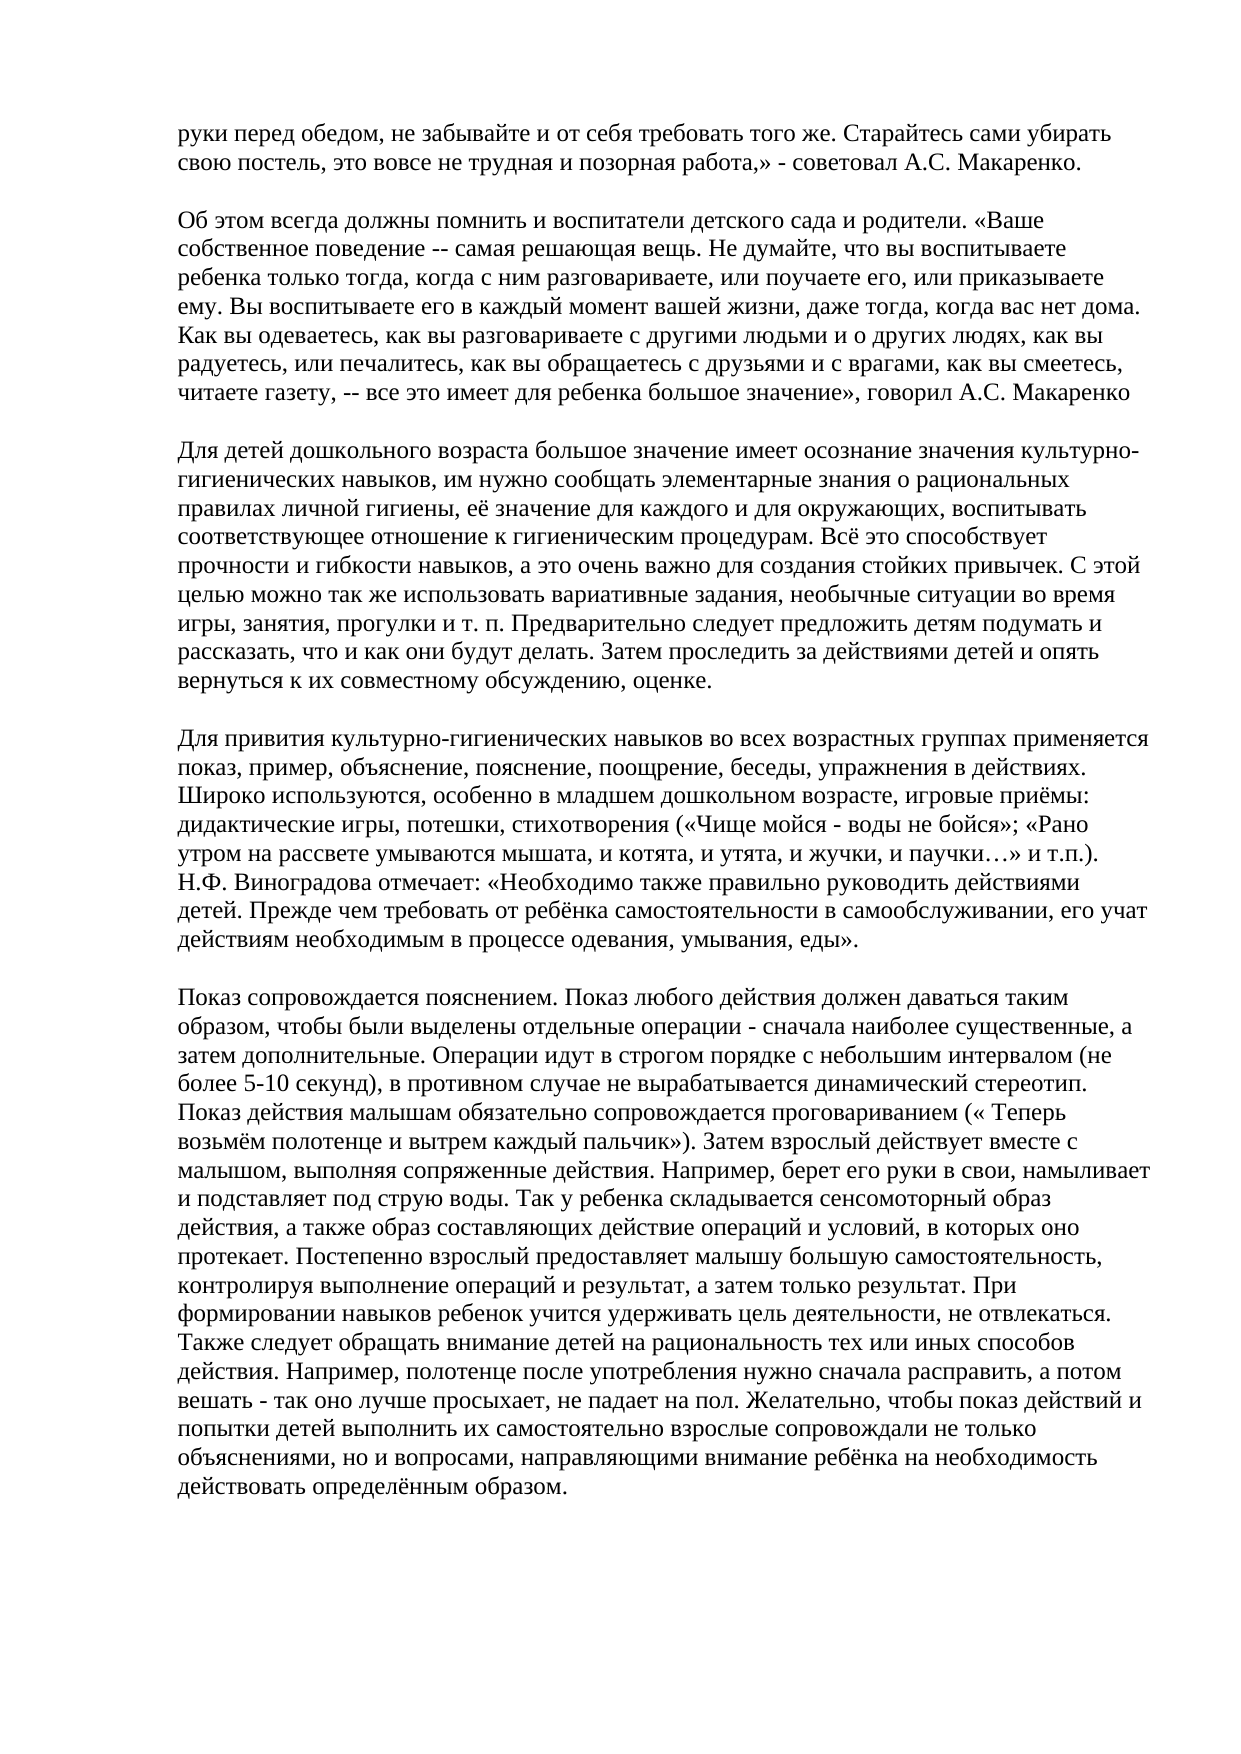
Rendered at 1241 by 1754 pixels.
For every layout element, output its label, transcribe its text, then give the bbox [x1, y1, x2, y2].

text Для привития культурно-гигиенических навыков во всех возрастных группах применяется показ, пример, объяснение, пояснение, поощрение, беседы, упражнения в действиях. Широко используются, особенно в младшем дошкольном возрасте, игровые приёмы: дидактические игры, потешки, стихотворения («Чище мойся - воды не бойся»; «Рано утром на рассвете умываются мышата, и котята, и утята, и жучки, и паучки…» и т.п.). Н.Ф. Виноградова отмечает: «Необходимо также правильно руководить действиями детей. Прежде чем требовать от ребёнка самостоятельности в самообслуживании, его учат действиям необходимым в процессе одевания, умывания, еды». [177, 723, 1152, 953]
text Показ сопровождается пояснением. Показ любого действия должен даваться таким образом, чтобы были выделены отдельные операции - сначала наиболее существенные, а затем дополнительные. Операции идут в строгом порядке с небольшим интервалом (не более 5-10 секунд), в противном случае не вырабатывается динамический стереотип. Показ действия малышам обязательно сопровождается проговариванием (« Теперь возьмём полотенце и вытрем каждый пальчик»). Затем взрослый действует вместе с малышом, выполняя сопряженные действия. Например, берет его руки в свои, намыливает и подставляет под струю воды. Так у ребенка складывается сенсомоторный образ действия, а также образ составляющих действие операций и условий, в которых оно протекает. Постепенно взрослый предоставляет малышу большую самостоятельность, контролируя выполнение операций и результат, а затем только результат. При формировании навыков ребенок учится удерживать цель деятельности, не отвлекаться. Также следует обращать внимание детей на рациональность тех или иных способов действия. Например, полотенце после употребления нужно сначала расправить, а потом вешать - так оно лучше просыхает, не падает на пол. Желательно, чтобы показ действий и попытки детей выполнить их самостоятельно взрослые сопровождали не только объяснениями, но и вопросами, направляющими внимание ребёнка на необходимость действовать определённым образом. [177, 982, 1152, 1500]
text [177, 118, 1152, 176]
text Для детей дошкольного возраста большое значение имеет осознание значения культурно-гигиенических навыков, им нужно сообщать элементарные знания о рациональных правилах личной гигиены, её значение для каждого и для окружающих, воспитывать соответствующее отношение к гигиеническим процедурам. Всё это способствует прочности и гибкости навыков, а это очень важно для создания стойких привычек. С этой целью можно так же использовать вариативные задания, необычные ситуации во время игры, занятия, прогулки и т. п. Предварительно следует предложить детям подумать и рассказать, что и как они будут делать. Затем проследить за действиями детей и опять вернуться к их совместному обсуждению, оценке. [177, 435, 1152, 694]
text Об этом всегда должны помнить и воспитатели детского сада и родители. «Ваше собственное поведение -- самая решающая вещь. Не думайте, что вы воспитываете ребенка только тогда, когда с ним разговариваете, или поучаете его, или приказываете ему. Вы воспитываете его в каждый момент вашей жизни, даже тогда, когда вас нет дома. Как вы одеваетесь, как вы разговариваете с другими людьми и о других людях, как вы радуетесь, или печалитесь, как вы обращаетесь с друзьями и с врагами, как вы смеетесь, читаете газету, -- все это имеет для ребенка большое значение», говорил А.С. Макаренко [177, 205, 1152, 406]
